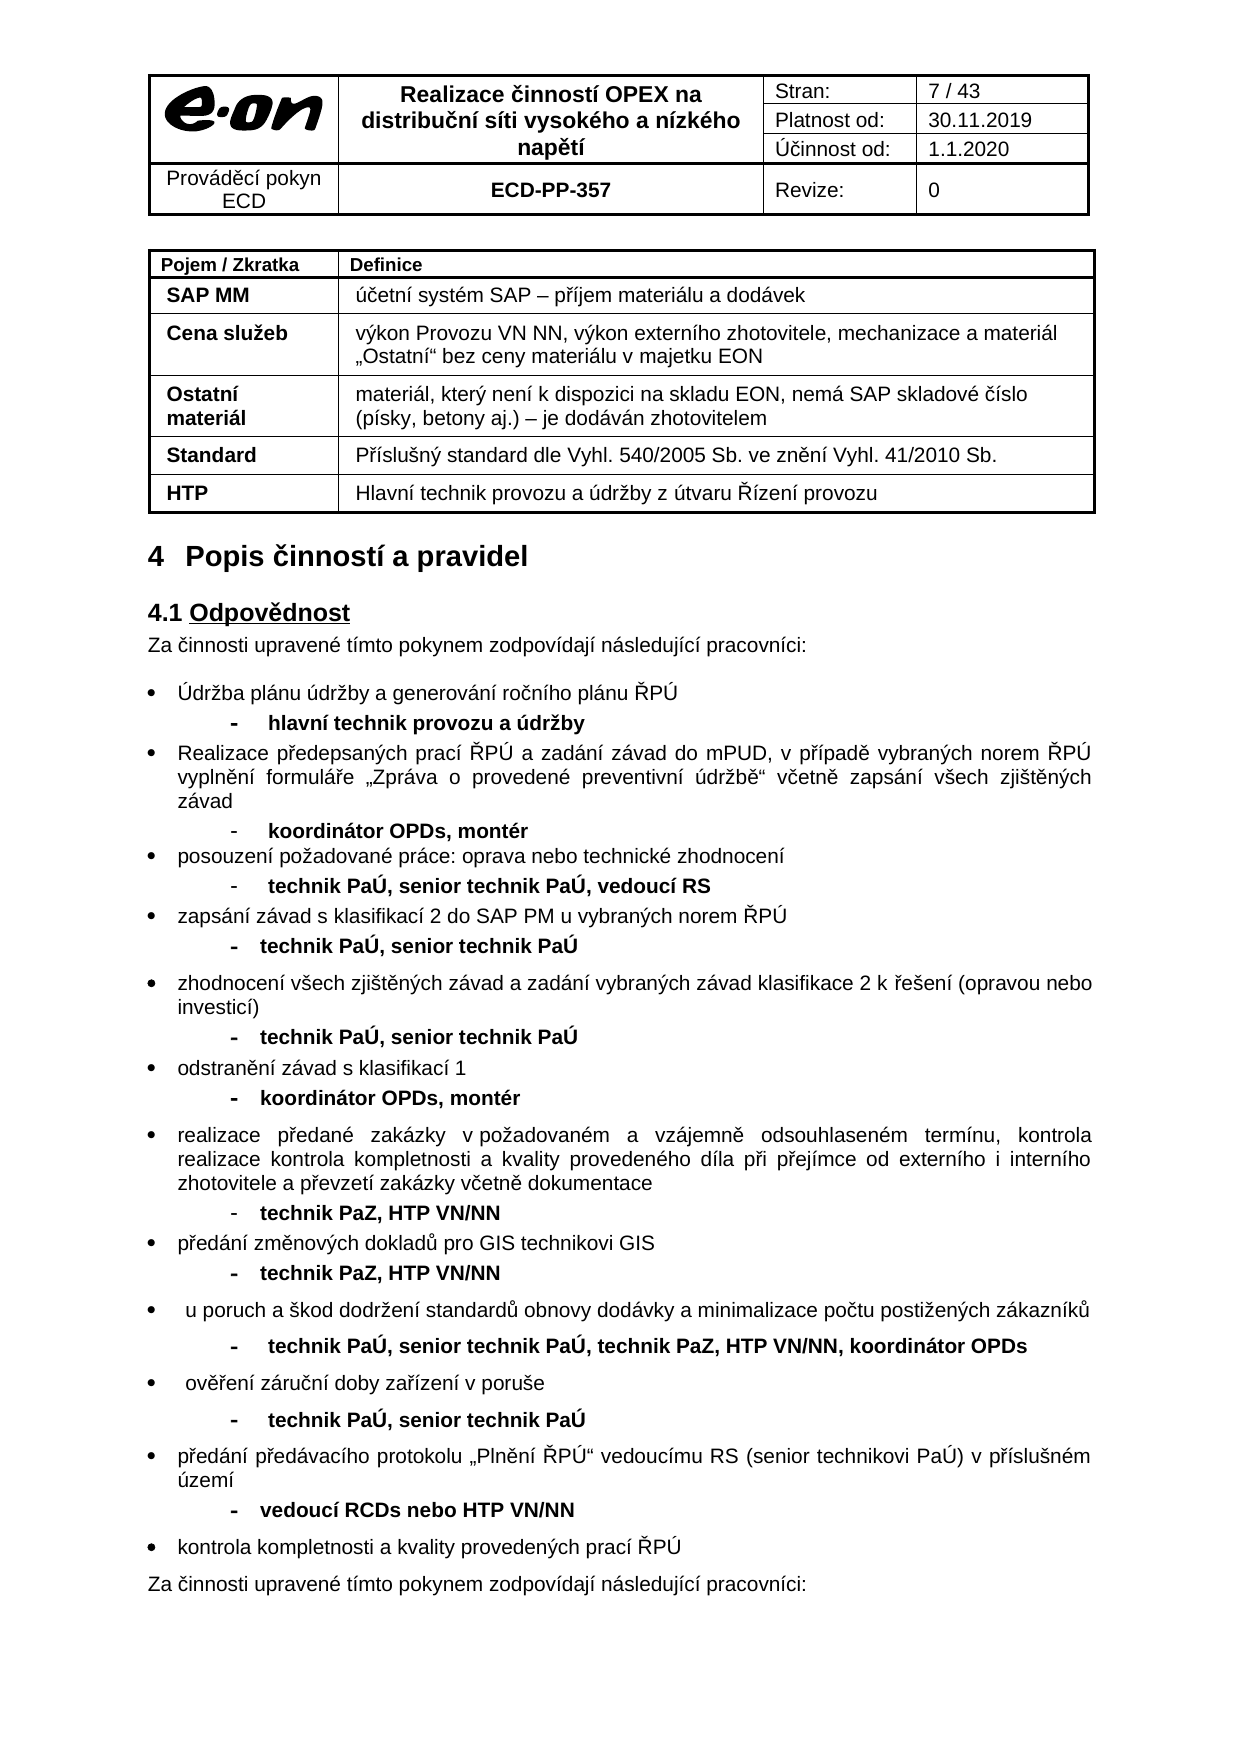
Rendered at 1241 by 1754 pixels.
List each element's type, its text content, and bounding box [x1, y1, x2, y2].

table_cell Příslušný standard dle Vyhl. 540/2005 Sb. ve znění Vyhl. 41/2010 Sb. [339, 437, 1093, 473]
table_cell účetní systém SAP – příjem materiálu a dodávek [339, 279, 1093, 313]
list ověření záruční doby zařízení v poruše [148, 1371, 1092, 1395]
table_header Definice [339, 252, 1093, 276]
list Realizace předepsaných prací ŘPÚ a zadání závad do mPUD, v případě vybraných norem ŘPÚ vyplnění formuláře „Zpráva o provedené preventivní údržbě“ včetně zapsání všech zjištěných závad [148, 741, 1092, 813]
list technik PaÚ, senior technik PaÚ, technik PaZ, HTP VN/NN, koordinátor OPDs [230, 1334, 1092, 1358]
subtitle Popis činností a pravidel [148, 539, 1092, 573]
list koordinátor OPDs, montér [230, 1086, 1092, 1110]
list technik PaÚ, senior technik PaÚ [230, 1025, 1092, 1049]
list zhodnocení všech zjištěných závad a zadání vybraných závad klasifikace 2 k řešení (opravou nebo investicí) [148, 971, 1092, 1019]
table_header Pojem / Zkratka [151, 252, 338, 276]
list koordinátor OPDs, montér [230, 819, 1092, 843]
table_cell SAP MM [151, 279, 338, 313]
list předání předávacího protokolu „Plnění ŘPÚ“ vedoucímu RS (senior technikovi PaÚ) v příslušném území [148, 1444, 1092, 1492]
text Za činnosti upravené tímto pokynem zodpovídají následující pracovníci: [148, 1571, 1092, 1595]
list technik PaÚ, senior technik PaÚ [230, 934, 1092, 958]
table_cell Hlavní technik provozu a údržby z útvaru Řízení provozu [339, 475, 1093, 511]
table_cell výkon Provozu VN NN, výkon externího zhotovitele, mechanizace a materiál „Ostatní“ bez ceny materiálu v majetku EON [339, 314, 1093, 374]
list technik PaÚ, senior technik PaÚ [230, 1407, 1092, 1432]
list u poruch a škod dodržení standardů obnovy dodávky a minimalizace počtu postižených zákazníků [148, 1298, 1092, 1322]
list technik PaÚ, senior technik PaÚ, vedoucí RS [230, 874, 1092, 898]
table_cell Standard [151, 437, 338, 473]
list hlavní technik provozu a údržby [230, 711, 1092, 735]
list zapsání závad s klasifikací 2 do SAP PM u vybraných norem ŘPÚ [148, 904, 1092, 928]
list technik PaZ, HTP VN/NN [230, 1261, 1092, 1285]
list technik PaZ, HTP VN/NN [230, 1201, 1092, 1225]
list kontrola kompletnosti a kvality provedených prací ŘPÚ [148, 1535, 1092, 1559]
list realizace předané zakázky v požadovaném a vzájemně odsouhlaseném termínu, kontrola realizace kontrola kompletnosti a kvality provedeného díla při přejímce od externího i interního zhotovitele a převzetí zakázky včetně dokumentace [148, 1122, 1092, 1194]
text Za činnosti upravené tímto pokynem zodpovídají následující pracovníci: [148, 633, 1092, 657]
list posouzení požadované práce: oprava nebo technické zhodnocení [148, 843, 1092, 867]
list odstranění závad s klasifikací 1 [148, 1056, 1092, 1079]
list vedoucí RCDs nebo HTP VN/NN [230, 1498, 1092, 1522]
table_cell materiál, který není k dispozici na skladu EON, nemá SAP skladové číslo (písky, betony aj.) – je dodáván zhotovitelem [339, 376, 1093, 436]
table_cell HTP [151, 475, 338, 511]
subtitle Odpovědnost [148, 598, 1092, 626]
list předání změnových dokladů pro GIS technikovi GIS [148, 1231, 1092, 1255]
list Údržba plánu údržby a generování ročního plánu ŘPÚ [148, 681, 1092, 704]
table_cell Ostatní materiál [151, 376, 338, 436]
table_cell Cena služeb [151, 314, 338, 374]
